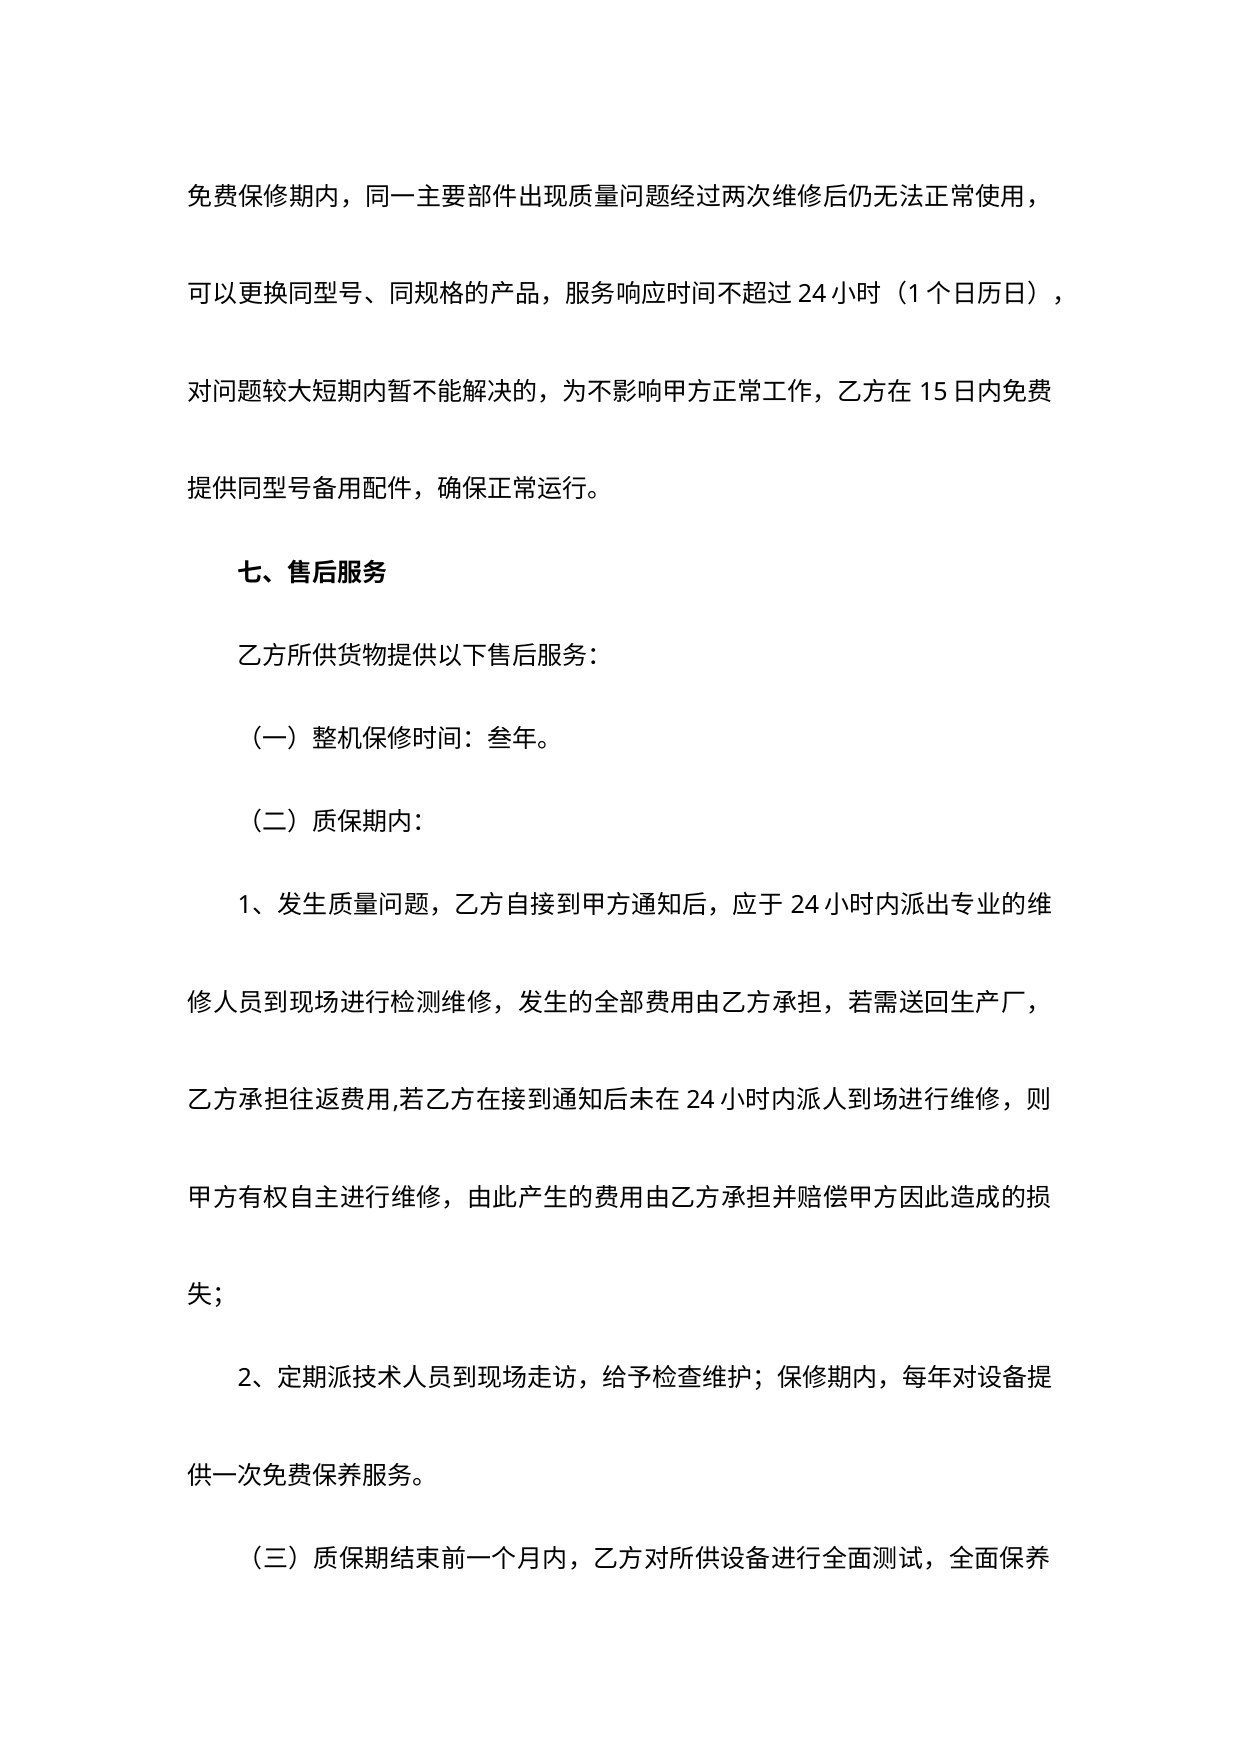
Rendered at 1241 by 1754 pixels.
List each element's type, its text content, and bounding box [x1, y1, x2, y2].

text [187, 1524, 1053, 1589]
text 2、定期派技术人员到现场走访，给予检查维护；保修期内，每年对设备提供一次免费保养服务。 [187, 1343, 1053, 1506]
text 1、发生质量问题，乙方自接到甲方通知后，应于24小时内派出专业的维修人员到现场进行检测维修，发生的全部费用由乙方承担，若需送回生产厂，乙方承担往返费用,若乙方在接到通知后未在24小时内派人到场进行维修，则甲方有权自主进行维修，由此产生的费用由乙方承担并赔偿甲方因此造成的损失； [187, 870, 1053, 1325]
text （二）质保期内： [187, 787, 1053, 852]
text 七、售后服务 [187, 538, 1053, 603]
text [187, 162, 1053, 519]
text （一）整机保修时间：叁年。 [187, 704, 1053, 769]
text 乙方所供货物提供以下售后服务： [187, 621, 1053, 686]
